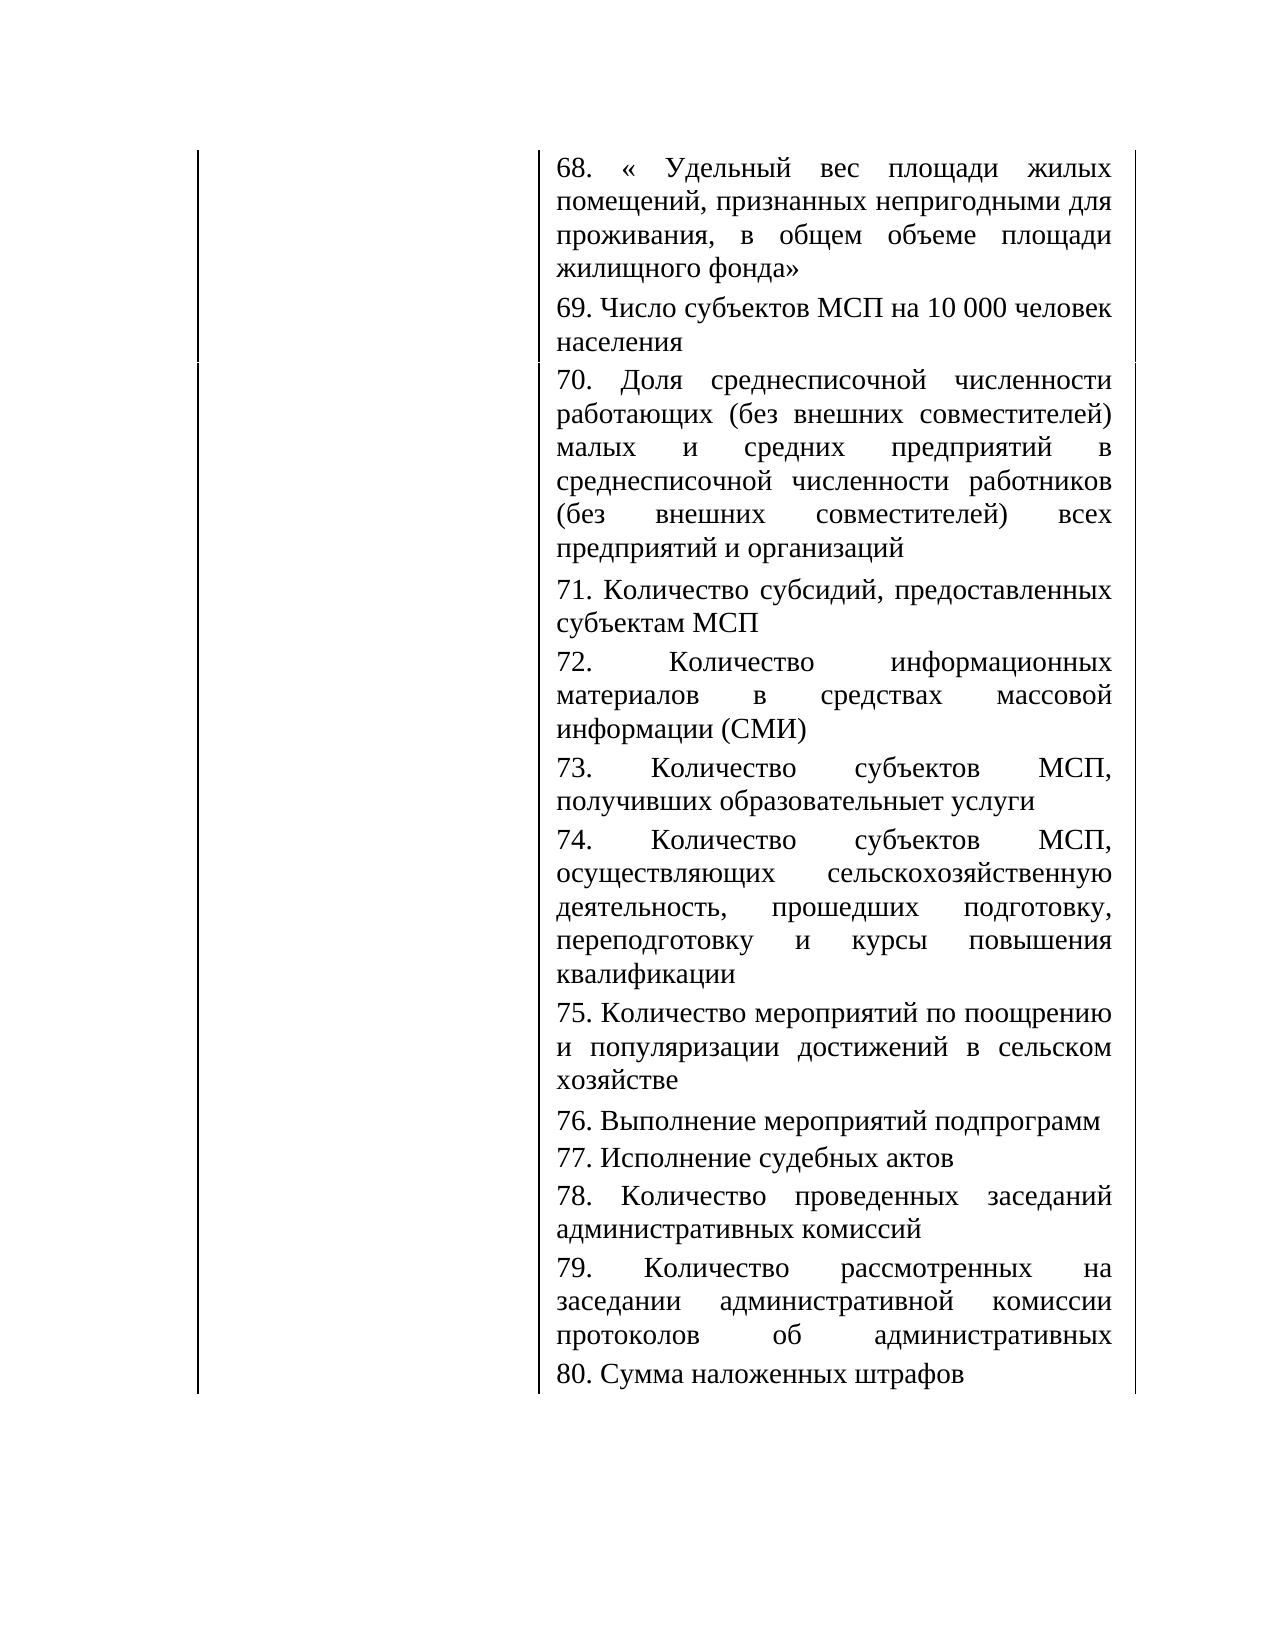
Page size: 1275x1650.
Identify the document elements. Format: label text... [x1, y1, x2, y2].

text 76. Выполнение мероприятий подпрограмм [556, 1103, 1123, 1137]
text 69. Число субъектов МСП на 10 000 человек населения [556, 291, 1123, 358]
text 70. Доля среднесписочной численности работающих (без внешних совместителей) малых и средних предприятий в среднесписочной численности работников (без внешних совместителей) всех предприятий и организаций [556, 362, 1123, 564]
text 75. Количество мероприятий по поощрению и популяризации достижений в сельском хозяйстве [556, 995, 1123, 1096]
text 68. « Удельный вес площади жилых помещений, признанных непригодными для проживания, в общем объеме площади жилищного фонда» [556, 150, 1123, 284]
text 72. Количество информационных материалов в средствах массовой информации (СМИ) [556, 644, 1123, 744]
text 77. Исполнение судебных актов [556, 1141, 1123, 1174]
text 74. Количество субъектов МСП, осуществляющих сельскохозяйственную деятельность, прошедших подготовку, переподготовку и курсы повышения квалификации [556, 822, 1123, 989]
text 79. Количество рассмотренных на заседании административной комиссии протоколов об административных правонарушениях [556, 1250, 1123, 1356]
text 73. Количество субъектов МСП, получивших образовательныет услуги [556, 750, 1123, 817]
text 78. Количество проведенных заседаний административных комиссий [556, 1178, 1123, 1245]
text 71. Количество субсидий, предоставленных субъектам МСП [556, 572, 1123, 639]
text 80. Сумма наложенных штрафов [556, 1356, 1123, 1390]
